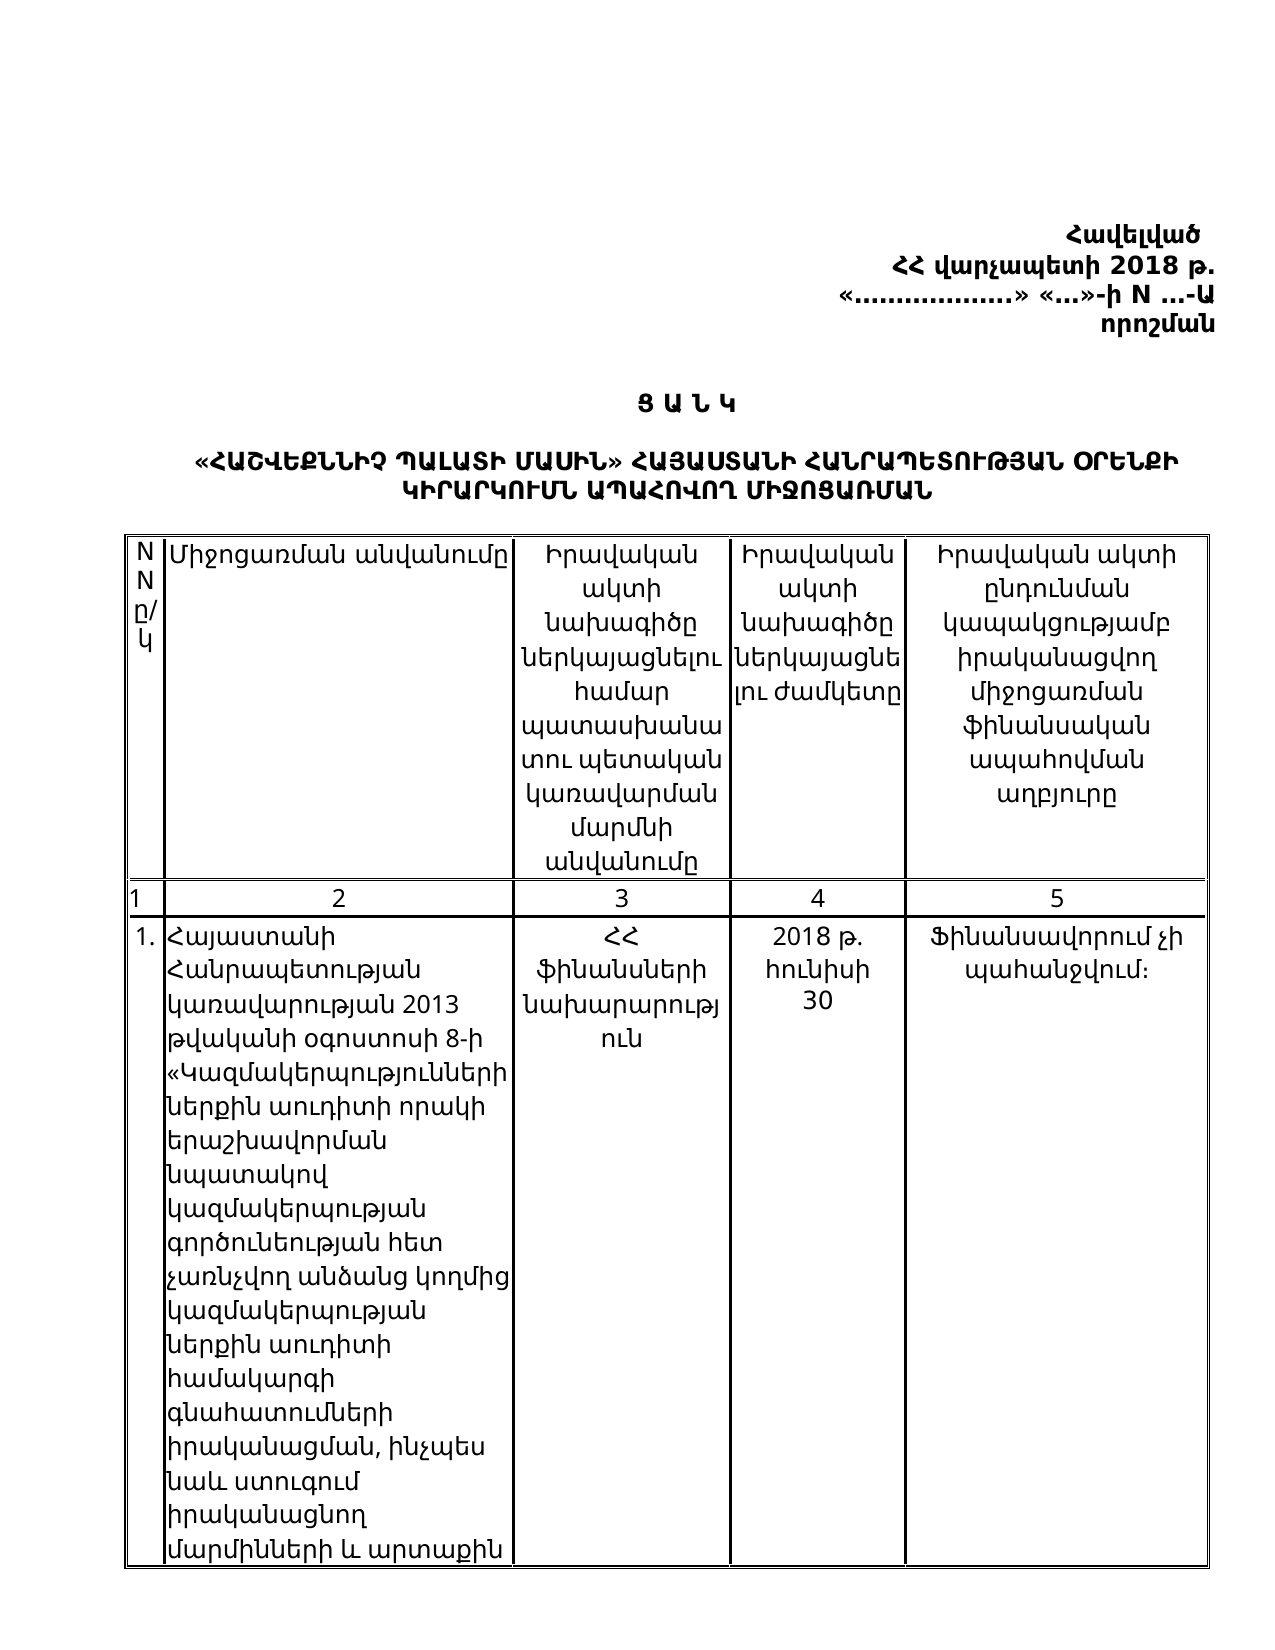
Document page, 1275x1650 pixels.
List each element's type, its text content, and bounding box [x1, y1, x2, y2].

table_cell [513, 918, 730, 1565]
text Ց Ա Ն Կ [118, 389, 1216, 419]
table_header Միջոցառման անվանումը [164, 535, 513, 878]
table_cell 1 [126, 878, 164, 915]
table_header Իրավական ակտի նախագիծը ներկայացնելու համար պատասխանատու պետական կառավարման մարմնի անվանումը [513, 535, 730, 878]
table_cell 5 [905, 878, 1208, 915]
table_cell 1. [128, 915, 164, 1565]
table_header Հավելված ՀՀ վարչապետի 2018 թ. «……………….» «…»-ի N …-Ա որոշման [118, 220, 1216, 340]
table_cell 2018 թ. հունիսի 30 [730, 918, 905, 1565]
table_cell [164, 918, 513, 1565]
table_cell 3 [515, 881, 729, 915]
text «ՀԱՇՎԵՔՆՆԻՉ ՊԱԼԱՏԻ ՄԱՍԻՆ» ՀԱՅԱՍՏԱՆԻ ՀԱՆՐԱՊԵՏՈՒԹՅԱՆ ՕՐԵՆՔԻ ԿԻՐԱՐԿՈՒՄՆ ԱՊԱՀՈՎՈՂ ՄԻՋՈՑԱՌՄԱՆ [118, 447, 1216, 505]
table_header NN ը/կ [128, 537, 164, 878]
table_cell 4 [732, 881, 904, 915]
table_header Իրավական ակտի նախագիծը ներկայացնելու ժամկետը [730, 537, 905, 878]
table_cell 2 [166, 881, 512, 915]
table_header Իրավական ակտի ընդունման կապակցությամբ իրականացվող միջոցառման ֆինանսական ապահովման աղբյուրը [905, 537, 1207, 878]
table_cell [905, 915, 1207, 1565]
